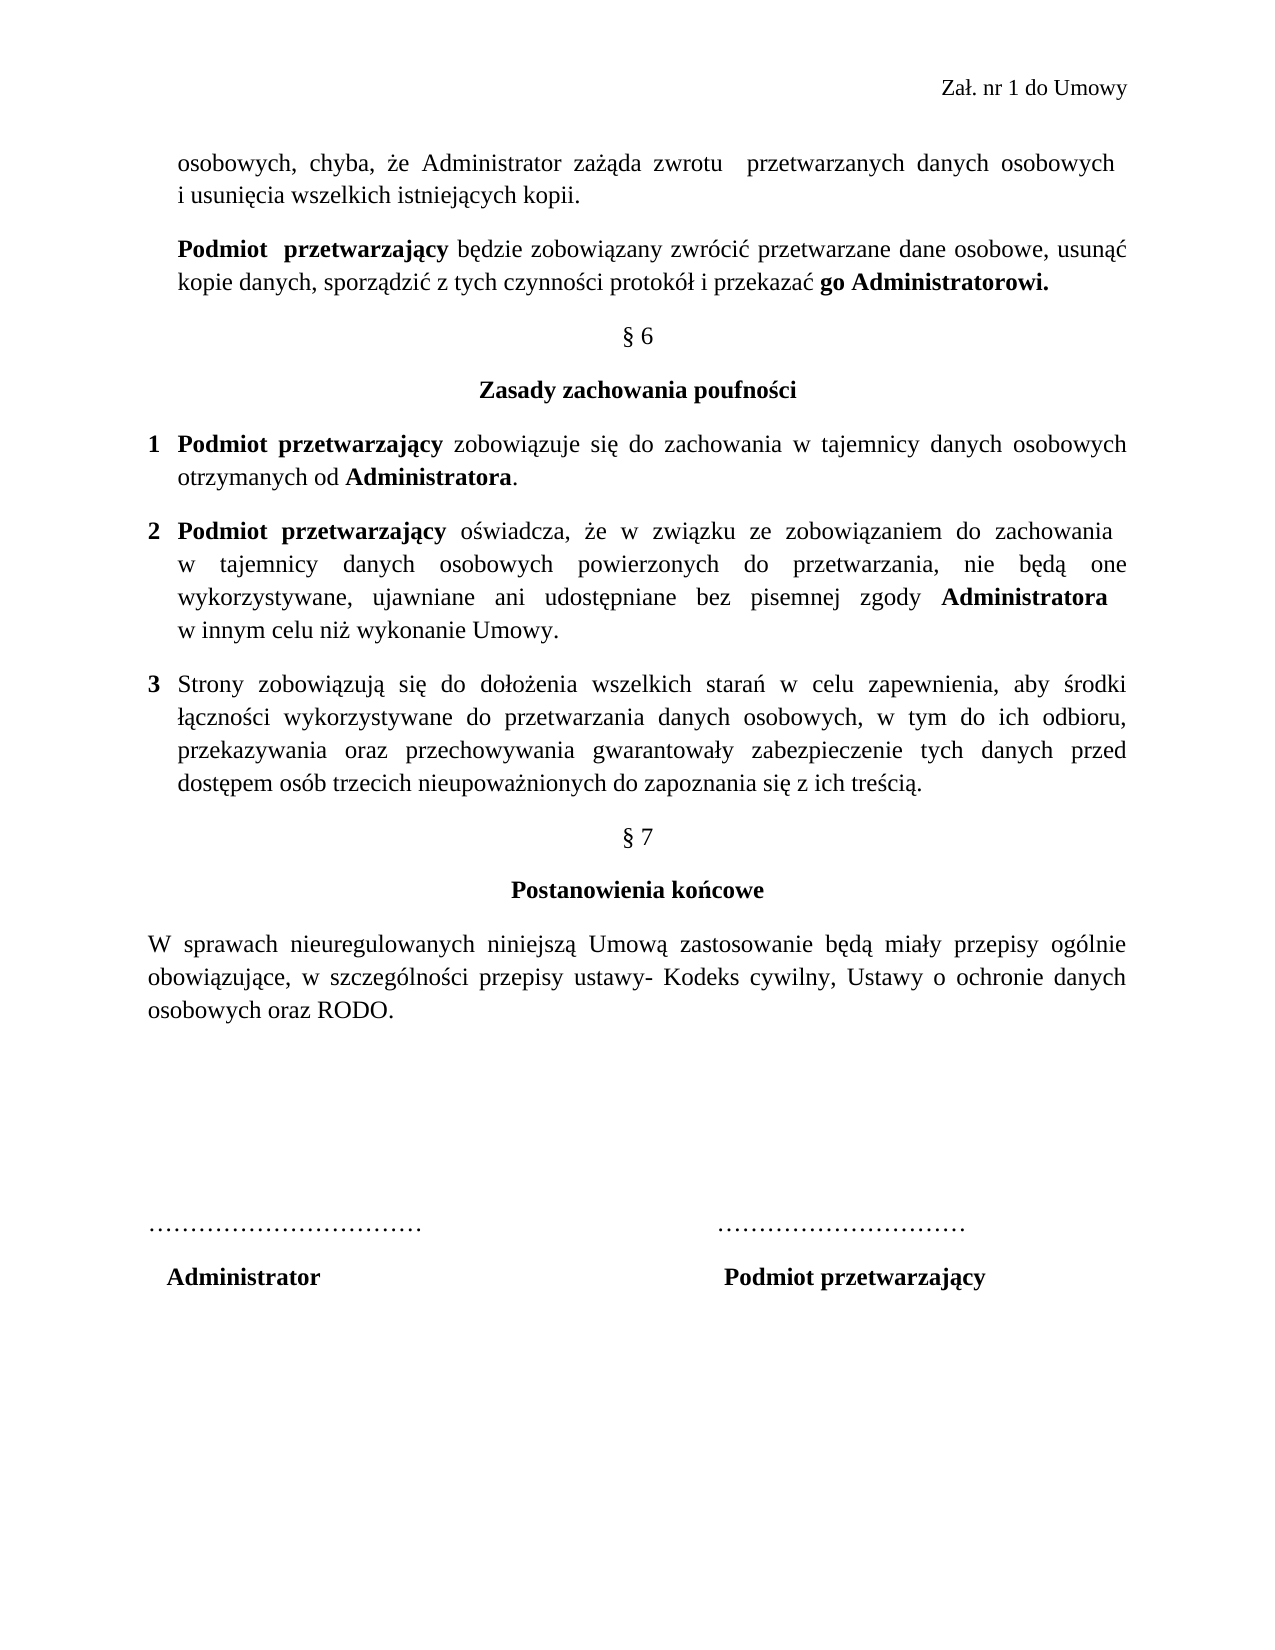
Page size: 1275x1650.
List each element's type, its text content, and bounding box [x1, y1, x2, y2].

text § 6 [148, 321, 1127, 350]
text Postanowienia końcowe [148, 876, 1127, 904]
text Administrator Podmiot przetwarzający [148, 1262, 1127, 1291]
text W sprawach nieuregulowanych niniejszą Umową zastosowanie będą miały przepisy ogólnie obowiązujące, w szczególności przepisy ustawy- Kodeks cywilny, Ustawy o ochronie danych osobowych oraz RODO. [148, 929, 1127, 1024]
text Podmiot przetwarzający będzie zobowiązany zwrócić przetwarzane dane osobowe, usunąć kopie danych, sporządzić z tych czynności protokół i przekazać go Administratorowi. [177, 234, 1127, 296]
text …………………………… ………………………… [148, 1208, 1127, 1237]
list Podmiot przetwarzający oświadcza, że w związku ze zobowiązaniem do zachowania w tajemnicy danych osobowych powierzonych do przetwarzania, nie będą one wykorzystywane, ujawniane ani udostępniane bez pisemnej zgody Administratora w innym celu niż wykonanie Umowy. [148, 516, 1127, 644]
text Zasady zachowania poufności [148, 375, 1127, 404]
text § 7 [148, 822, 1127, 851]
list Strony zobowiązują się do dołożenia wszelkich starań w celu zapewnienia, aby środki łączności wykorzystywane do przetwarzania danych osobowych, w tym do ich odbioru, przekazywania oraz przechowywania gwarantowały zabezpieczenie tych danych przed dostępem osób trzecich nieupoważnionych do zapoznania się z ich treścią. [148, 669, 1127, 797]
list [148, 148, 1127, 209]
list Podmiot przetwarzający zobowiązuje się do zachowania w tajemnicy danych osobowych otrzymanych od Administratora. [148, 429, 1127, 491]
